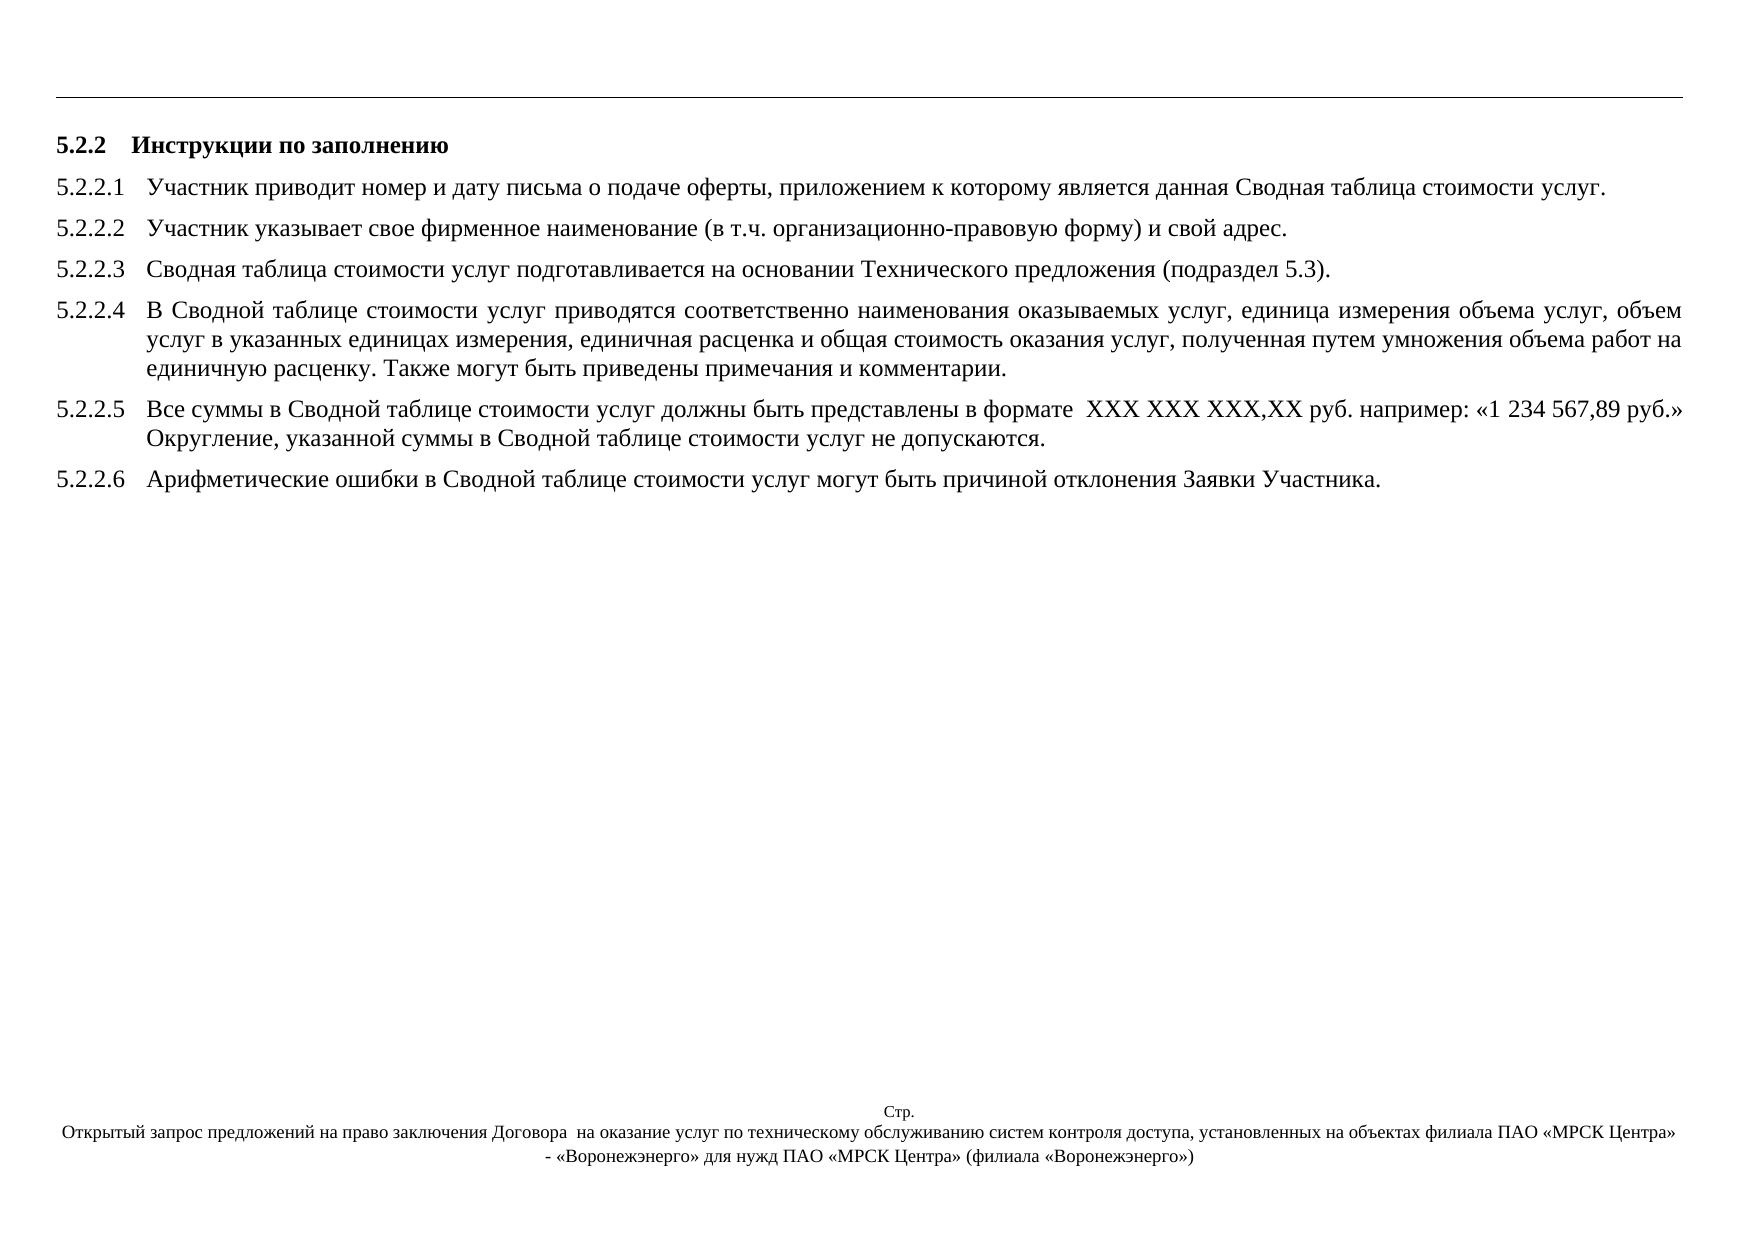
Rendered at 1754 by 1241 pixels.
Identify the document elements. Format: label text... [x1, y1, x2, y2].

list Сводная таблица стоимости услуг подготавливается на основании Технического предложения (подраздел 5.3). [56, 254, 1683, 283]
list В Сводной таблице стоимости услуг приводятся соответственно наименования оказываемых услуг, единица измерения объема услуг, объем услуг в указанных единицах измерения, единичная расценка и общая стоимость оказания услуг, полученная путем умножения объема работ на единичную расценку. Также могут быть приведены примечания и комментарии. [56, 296, 1683, 382]
list Арифметические ошибки в Сводной таблице стоимости услуг могут быть причиной отклонения Заявки Участника. [56, 464, 1683, 493]
subtitle Инструкции по заполнению [56, 131, 1683, 159]
list Участник приводит номер и дату письма о подаче оферты, приложением к которому является данная Сводная таблица стоимости услуг. [56, 172, 1683, 201]
list Все суммы в Сводной таблице стоимости услуг должны быть представлены в формате XXX XXX XXX,XX руб. например: «1 234 567,89 руб.» Округление, указанной суммы в Сводной таблице стоимости услуг не допускаются. [56, 394, 1683, 452]
list Участник указывает свое фирменное наименование (в т.ч. организационно-правовую форму) и свой адрес. [56, 213, 1683, 242]
